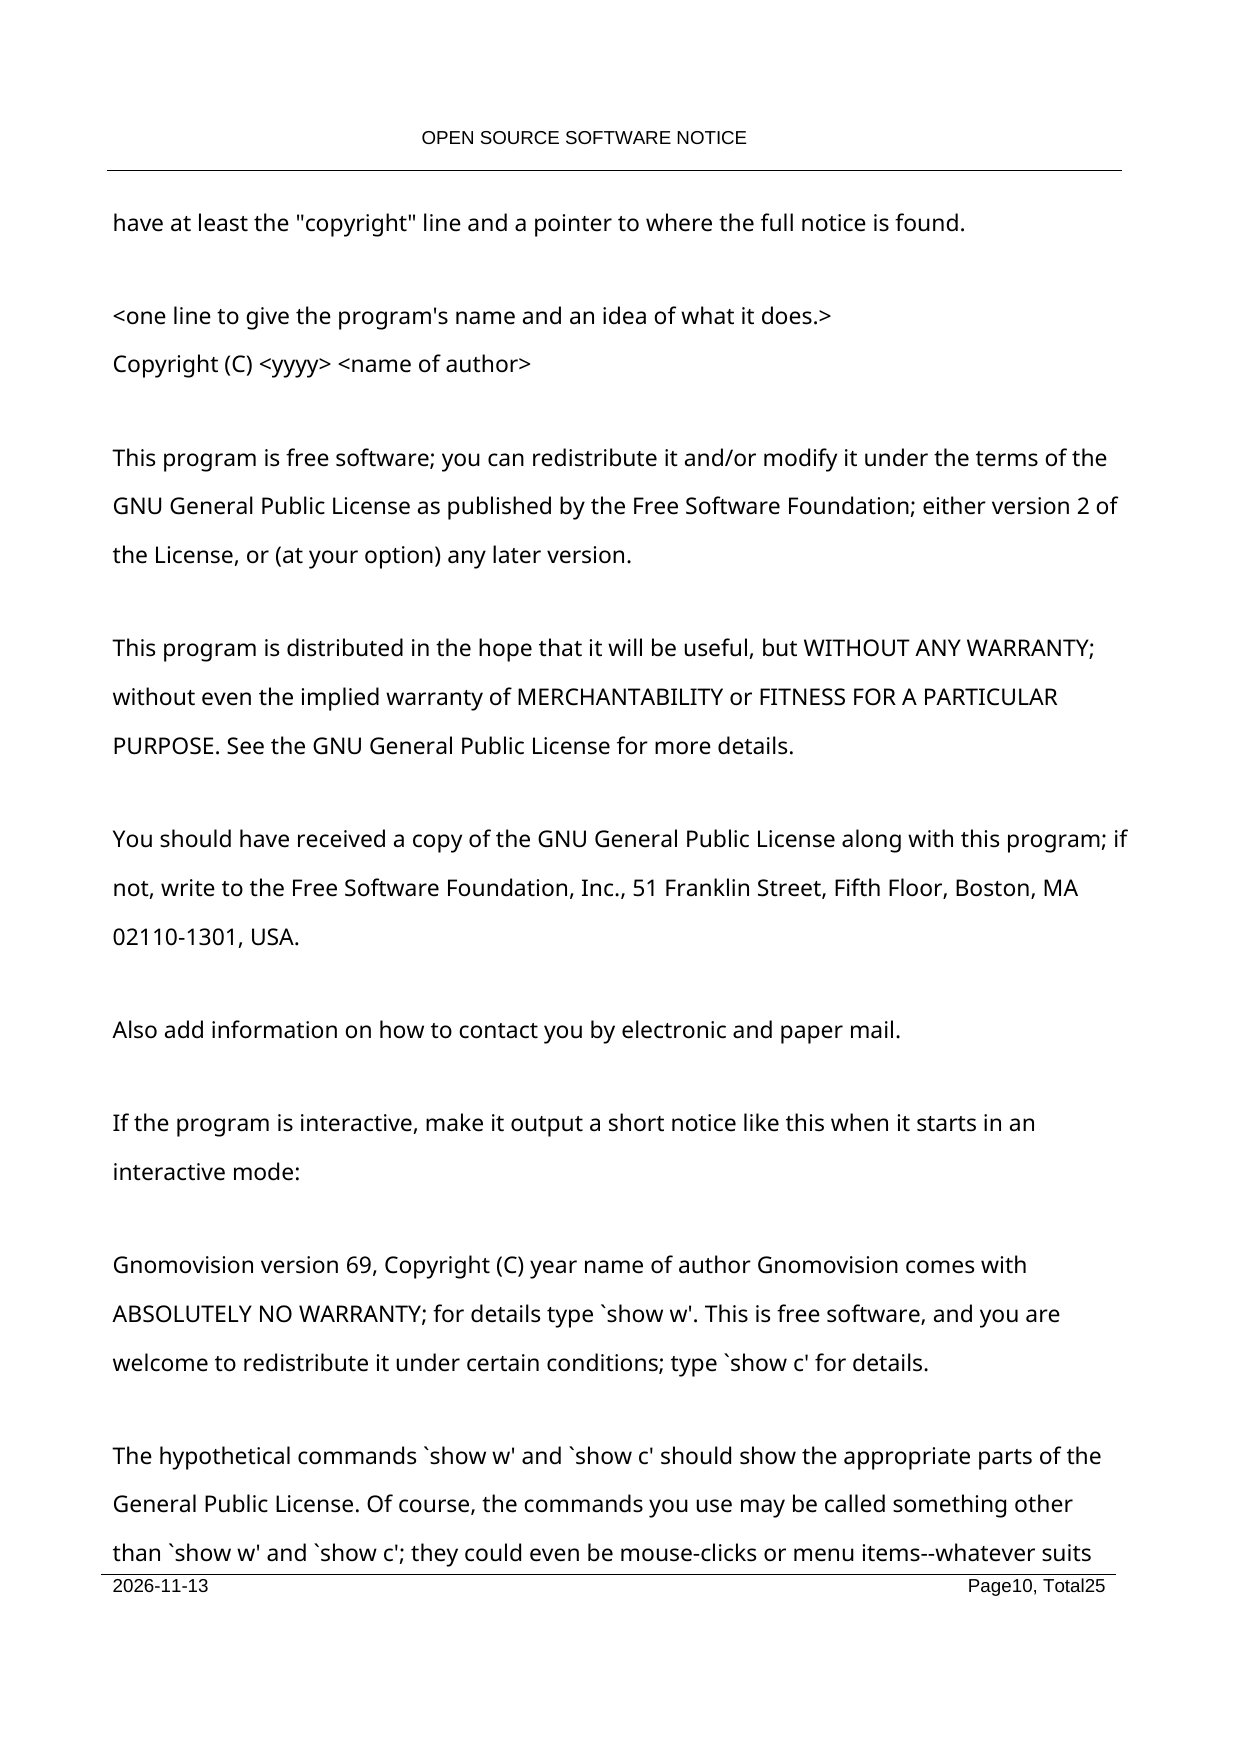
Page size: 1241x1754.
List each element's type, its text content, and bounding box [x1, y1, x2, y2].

text This program is distributed in the hope that it will be useful, but WITHOUT ANY WARRANTY; without even the implied warranty of MERCHANTABILITY or FITNESS FOR A PARTICULAR PURPOSE. See the GNU General Public License for more details. [112, 632, 1128, 762]
text <one line to give the program's name and an idea of what it does.> [112, 299, 1128, 332]
text You should have received a copy of the GNU General Public License along with this program; if not, write to the Free Software Foundation, Inc., 51 Franklin Street, Fifth Floor, Boston, MA 02110-1301, USA. [112, 822, 1128, 952]
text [112, 1439, 1128, 1569]
text This program is free software; you can redistribute it and/or modify it under the terms of the GNU General Public License as published by the Free Software Foundation; either version 2 of the License, or (at your option) any later version. [112, 441, 1128, 571]
text Copyright (C) <yyyy> <name of author> [112, 348, 1128, 380]
text If the program is interactive, make it output a short notice like this when it starts in an interactive mode: [112, 1106, 1128, 1188]
text Gnomovision version 69, Copyright (C) year name of author Gnomovision comes with ABSOLUTELY NO WARRANTY; for details type `show w'. This is free software, and you are welcome to redistribute it under certain conditions; type `show c' for details. [112, 1248, 1128, 1378]
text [112, 206, 1128, 239]
text Also add information on how to contact you by electronic and paper mail. [112, 1013, 1128, 1046]
